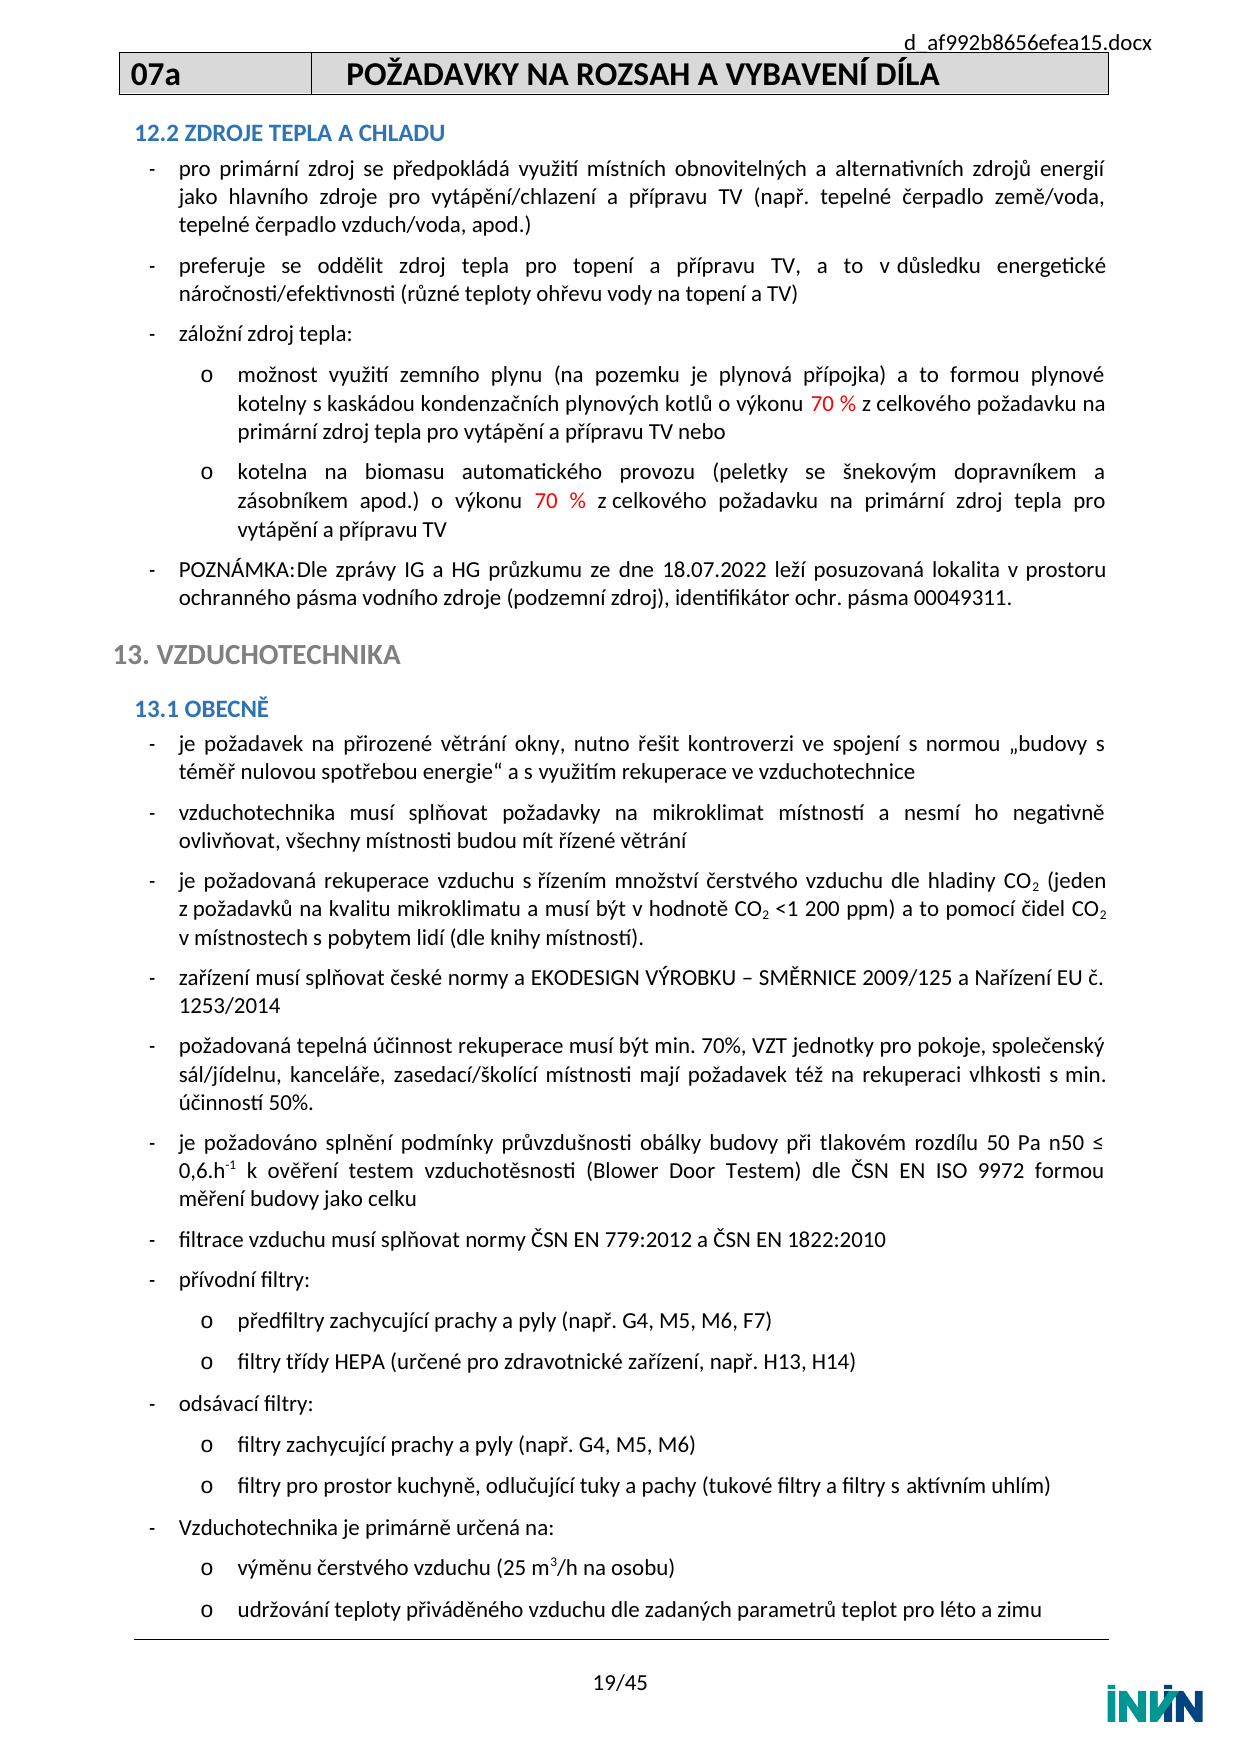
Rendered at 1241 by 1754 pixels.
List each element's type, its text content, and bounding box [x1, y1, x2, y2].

list je požadovaná rekuperace vzduchu s řízením množství čerstvého vzduchu dle hladiny CO2 (jeden z požadavků na kvalitu mikroklimatu a musí být v hodnotě CO2 <1 200 ppm) a to pomocí čidel CO2 v místnostech s pobytem lidí (dle knihy místností). [149, 867, 1106, 951]
list záložní zdroj tepla: [149, 319, 1106, 347]
list vzduchotechnika musí splňovat požadavky na mikroklimat místností a nesmí ho negativně ovlivňovat, všechny místnosti budou mít řízené větrání [149, 798, 1106, 854]
subtitle 13. VZDUCHOTECHNIKA [112, 636, 1165, 672]
list POZNÁMKA: Dle zprávy IG a HG průzkumu ze dne 18.07.2022 leží posuzovaná lokalita v prostoru ochranného pásma vodního zdroje (podzemní zdroj), identifikátor ochr. pásma 00049311. [149, 555, 1106, 611]
list výměnu čerstvého vzduchu (25 m3/h na osobu) [200, 1553, 1106, 1583]
list požadovaná tepelná účinnost rekuperace musí být min. 70%, VZT jednotky pro pokoje, společenský sál/jídelnu, kanceláře, zasedací/školící místnosti mají požadavek též na rekuperaci vlhkosti s min. účinností 50%. [149, 1032, 1106, 1116]
list pro primární zdroj se předpokládá využití místních obnovitelných a alternativních zdrojů energií jako hlavního zdroje pro vytápění/chlazení a přípravu TV (např. tepelné čerpadlo země/voda, tepelné čerpadlo vzduch/voda, apod.) [149, 154, 1106, 238]
list je požadováno splnění podmínky průvzdušnosti obálky budovy při tlakovém rozdílu 50 Pa n50 ≤ 0,6.h-1 k ověření testem vzduchotěsnosti (Blower Door Testem) dle ČSN EN ISO 9972 formou měření budovy jako celku [149, 1128, 1106, 1212]
list filtry zachycující prachy a pyly (např. G4, M5, M6) [200, 1430, 1106, 1459]
list přívodní filtry: [149, 1265, 1106, 1293]
picture [1107, 1684, 1203, 1722]
list zařízení musí splňovat české normy a EKODESIGN VÝROBKU – SMĚRNICE 2009/125 a Nařízení EU č. 1253/2014 [149, 963, 1106, 1019]
list preferuje se oddělit zdroj tepla pro topení a přípravu TV, a to v důsledku energetické náročnosti/efektivnosti (různé teploty ohřevu vody na topení a TV) [149, 251, 1106, 307]
list odsávací filtry: [149, 1389, 1106, 1417]
list filtry třídy HEPA (určené pro zdravotnické zařízení, např. H13, H14) [200, 1347, 1106, 1377]
list filtry pro prostor kuchyně, odlučující tuky a pachy (tukové filtry a filtry s aktívním uhlím) [200, 1471, 1106, 1501]
list Vzduchotechnika je primárně určená na: [149, 1513, 1106, 1541]
list možnost využití zemního plynu (na pozemku je plynová přípojka) a to formou plynové kotelny s kaskádou kondenzačních plynových kotlů o výkonu 70 % z celkového požadavku na primární zdroj tepla pro vytápění a přípravu TV nebo [200, 360, 1106, 445]
subtitle 12.2 ZDROJE TEPLA A CHLADU [134, 117, 1165, 148]
list udržování teploty přiváděného vzduchu dle zadaných parametrů teplot pro léto a zimu [200, 1595, 1106, 1624]
list kotelna na biomasu automatického provozu (peletky se šnekovým dopravníkem a zásobníkem apod.) o výkonu 70 % z celkového požadavku na primární zdroj tepla pro vytápění a přípravu TV [200, 457, 1106, 543]
list předfiltry zachycující prachy a pyly (např. G4, M5, M6, F7) [200, 1306, 1106, 1335]
list je požadavek na přirozené větrání okny, nutno řešit kontroverzi ve spojení s normou „budovy s téměř nulovou spotřebou energie“ a s využitím rekuperace ve vzduchotechnice [149, 729, 1106, 786]
subtitle 13.1 OBECNĚ [134, 693, 1165, 723]
list filtrace vzduchu musí splňovat normy ČSN EN 779:2012 a ČSN EN 1822:2010 [149, 1225, 1106, 1253]
